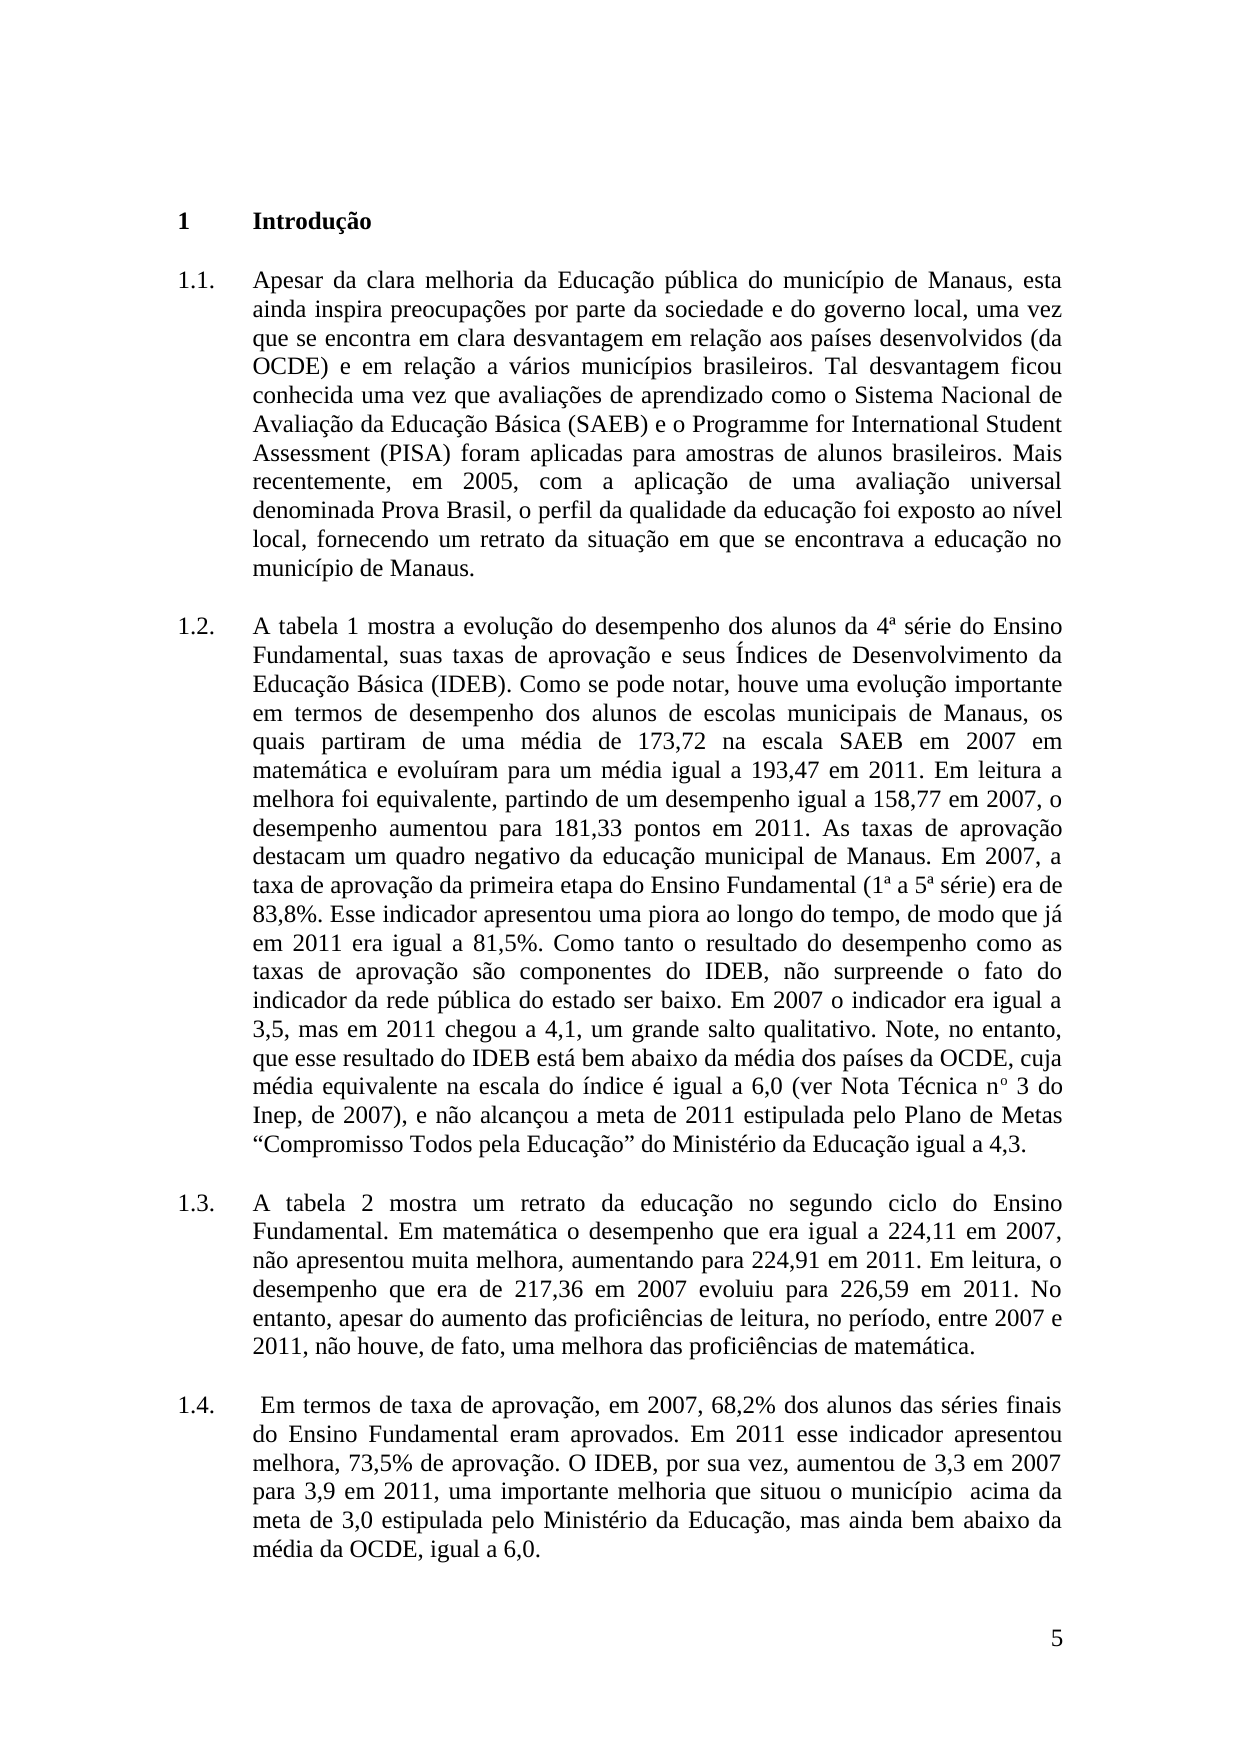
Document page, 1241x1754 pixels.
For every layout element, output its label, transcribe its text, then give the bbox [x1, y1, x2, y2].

list Em termos de taxa de aprovação, em 2007, 68,2% dos alunos das séries finais do Ensino Fundamental eram aprovados. Em 2011 esse indicador apresentou melhora, 73,5% de aprovação. O IDEB, por sua vez, aumentou de 3,3 em 2007 para 3,9 em 2011, uma importante melhoria que situou o município acima da meta de 3,0 estipulada pelo Ministério da Educação, mas ainda bem abaixo da média da OCDE, igual a 6,0. [177, 1390, 1063, 1563]
list Apesar da clara melhoria da Educação pública do município de Manaus, esta ainda inspira preocupações por parte da sociedade e do governo local, uma vez que se encontra em clara desvantagem em relação aos países desenvolvidos (da OCDE) e em relação a vários municípios brasileiros. Tal desvantagem ficou conhecida uma vez que avaliações de aprendizado como o Sistema Nacional de Avaliação da Educação Básica (SAEB) e o Programme for International Student Assessment (PISA) foram aplicadas para amostras de alunos brasileiros. Mais recentemente, em 2005, com a aplicação de uma avaliação universal denominada Prova Brasil, o perfil da qualidade da educação foi exposto ao nível local, fornecendo um retrato da situação em que se encontrava a educação no município de Manaus. [177, 265, 1063, 581]
subtitle Introdução [177, 206, 1063, 235]
list A tabela 1 mostra a evolução do desempenho dos alunos da 4ª série do Ensino Fundamental, suas taxas de aprovação e seus Índices de Desenvolvimento da Educação Básica (IDEB). Como se pode notar, houve uma evolução importante em termos de desempenho dos alunos de escolas municipais de Manaus, os quais partiram de uma média de 173,72 na escala SAEB em 2007 em matemática e evoluíram para um média igual a 193,47 em 2011. Em leitura a melhora foi equivalente, partindo de um desempenho igual a 158,77 em 2007, o desempenho aumentou para 181,33 pontos em 2011. As taxas de aprovação destacam um quadro negativo da educação municipal de Manaus. Em 2007, a taxa de aprovação da primeira etapa do Ensino Fundamental (1ª a 5ª série) era de 83,8%. Esse indicador apresentou uma piora ao longo do tempo, de modo que já em 2011 era igual a 81,5%. Como tanto o resultado do desempenho como as taxas de aprovação são componentes do IDEB, não surpreende o fato do indicador da rede pública do estado ser baixo. Em 2007 o indicador era igual a 3,5, mas em 2011 chegou a 4,1, um grande salto qualitativo. Note, no entanto, que esse resultado do IDEB está bem abaixo da média dos países da OCDE, cuja média equivalente na escala do índice é igual a 6,0 (ver Nota Técnica no 3 do Inep, de 2007), e não alcançou a meta de 2011 estipulada pelo Plano de Metas “Compromisso Todos pela Educação” do Ministério da Educação igual a 4,3. [177, 611, 1063, 1158]
list A tabela 2 mostra um retrato da educação no segundo ciclo do Ensino Fundamental. Em matemática o desempenho que era igual a 224,11 em 2007, não apresentou muita melhora, aumentando para 224,91 em 2011. Em leitura, o desempenho que era de 217,36 em 2007 evoluiu para 226,59 em 2011. No entanto, apesar do aumento das proficiências de leitura, no período, entre 2007 e 2011, não houve, de fato, uma melhora das proficiências de matemática. [177, 1188, 1063, 1360]
